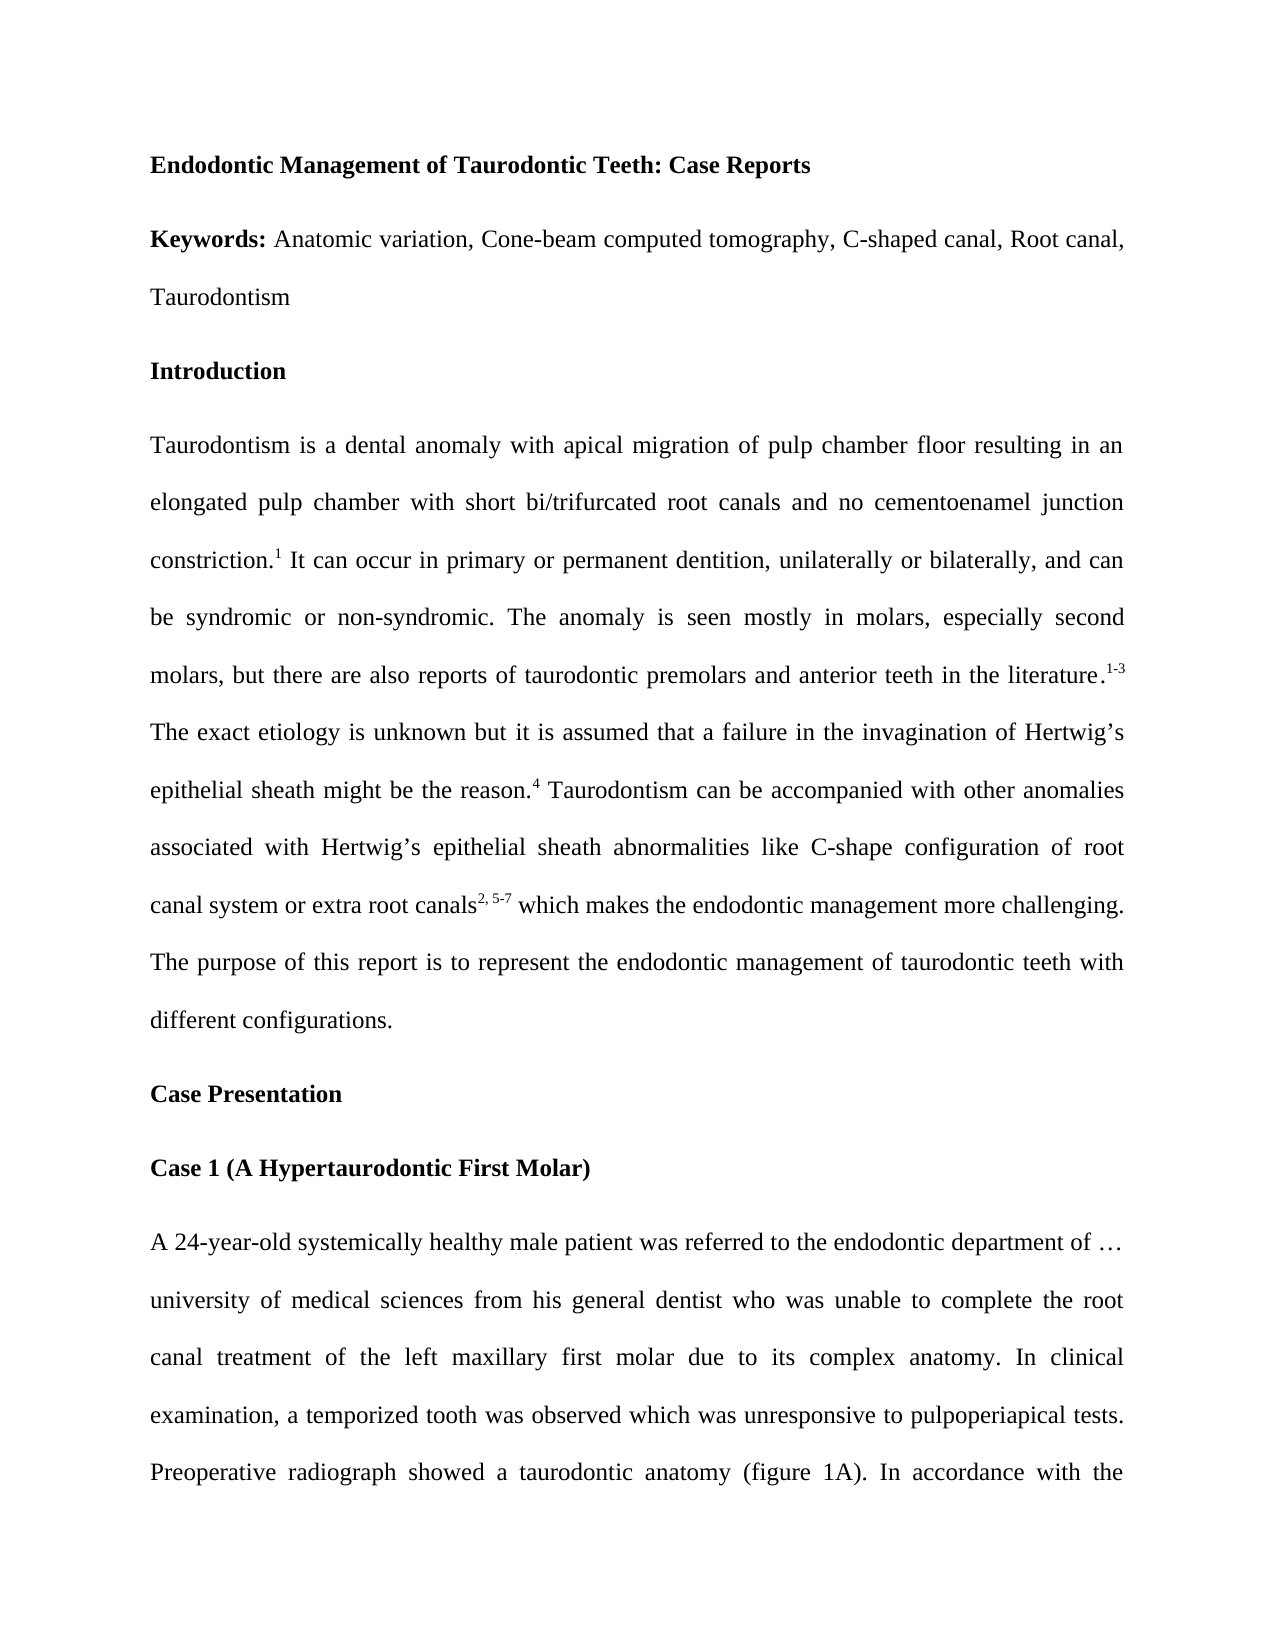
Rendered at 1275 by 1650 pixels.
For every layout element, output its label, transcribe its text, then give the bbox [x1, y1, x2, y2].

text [150, 1227, 1125, 1486]
text Introduction [150, 356, 1125, 384]
text Case Presentation [150, 1079, 1125, 1108]
text Endodontic Management of Taurodontic Teeth: Case Reports [150, 150, 1125, 179]
text Case 1 (A Hypertaurodontic First Molar) [150, 1153, 1125, 1182]
text Keywords: Anatomic variation, Cone-beam computed tomography, C-shaped canal, Root canal, Taurodontism [150, 224, 1125, 310]
text Taurodontism is a dental anomaly with apical migration of pulp chamber floor resulting in an elongated pulp chamber with short bi/trifurcated root canals and no cementoenamel junction constriction.1 It can occur in primary or permanent dentition, unilaterally or bilaterally, and can be syndromic or non-syndromic. The anomaly is seen mostly in molars, especially second molars, but there are also reports of taurodontic premolars and anterior teeth in the literature.1-3 The exact etiology is unknown but it is assumed that a failure in the invagination of Hertwig’s epithelial sheath might be the reason.4 Taurodontism can be accompanied with other anomalies associated with Hertwig’s epithelial sheath abnormalities like C-shape configuration of root canal system or extra root canals2, 5-7 which makes the endodontic management more challenging. The purpose of this report is to represent the endodontic management of taurodontic teeth with different configurations. [150, 430, 1125, 1034]
